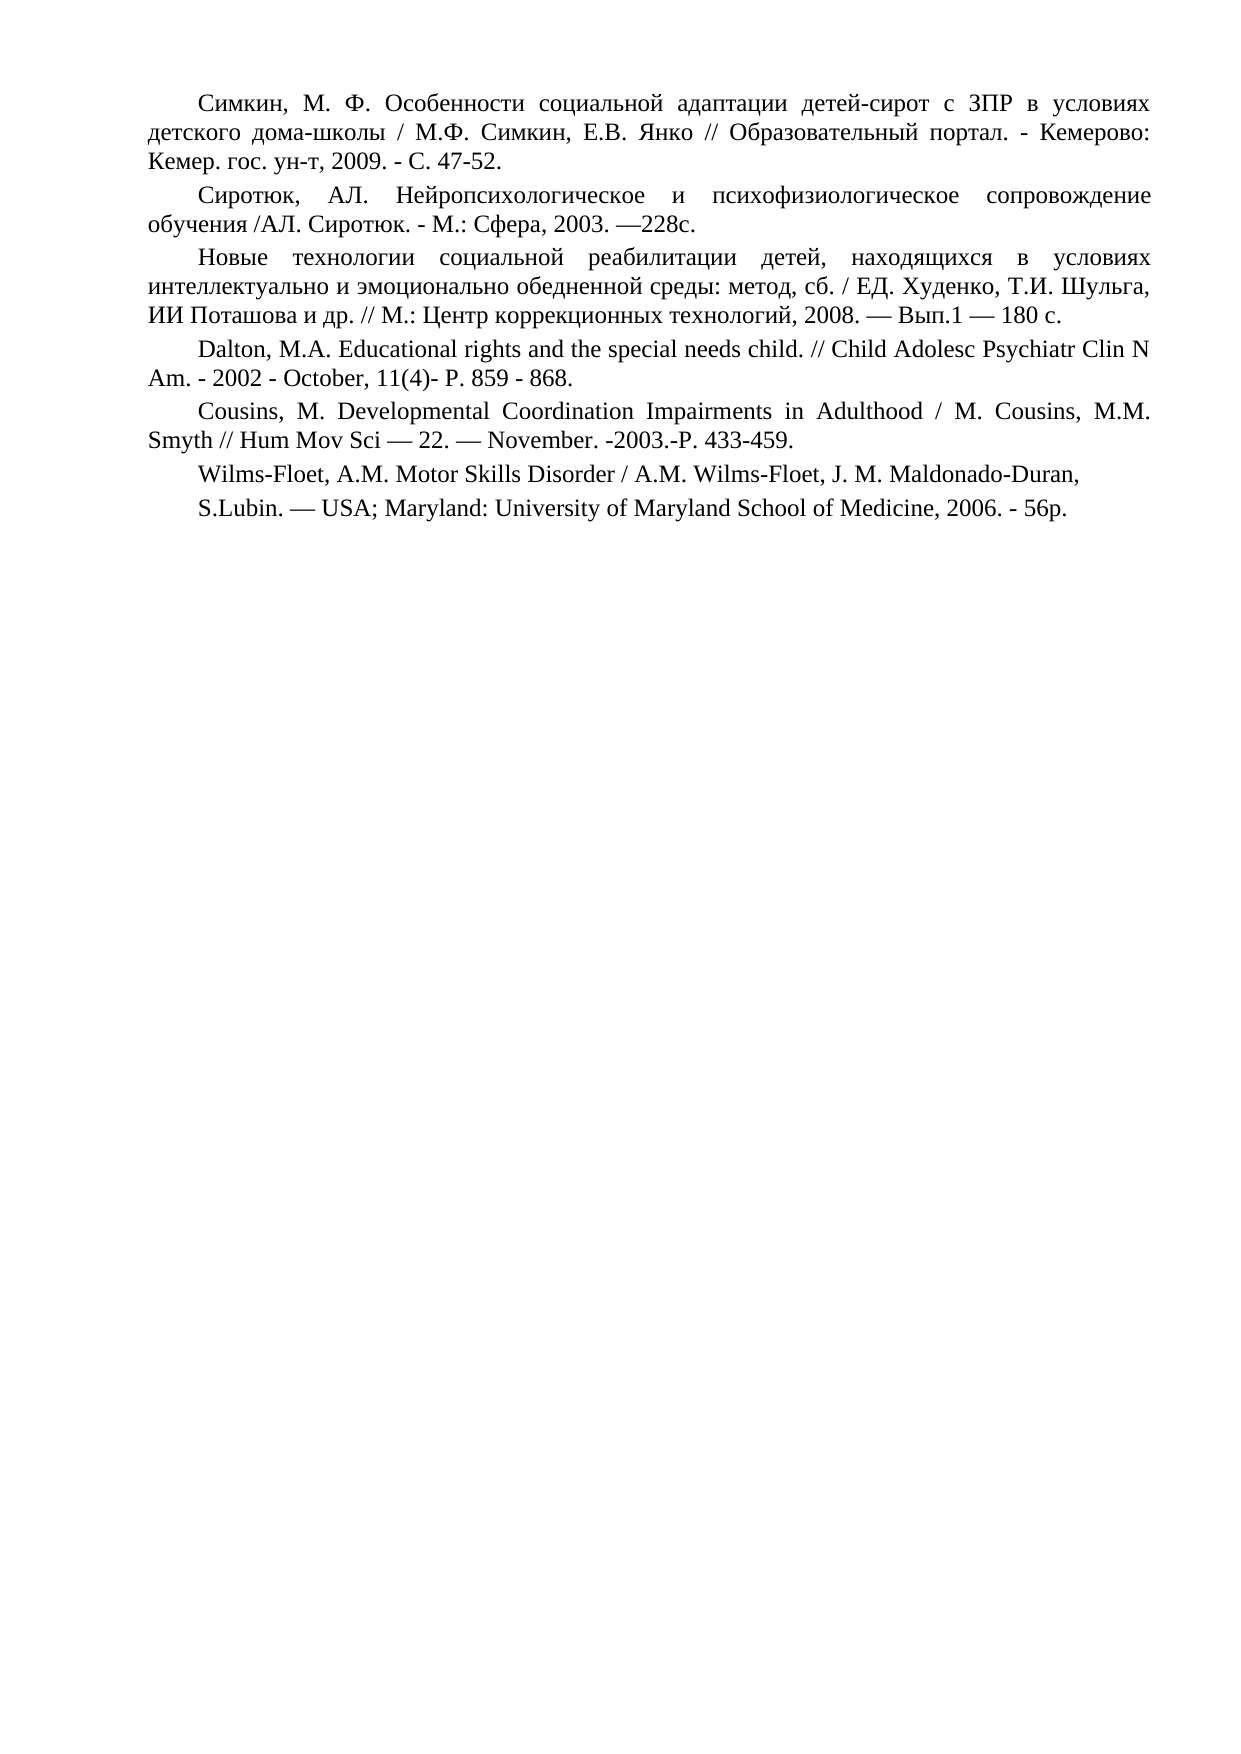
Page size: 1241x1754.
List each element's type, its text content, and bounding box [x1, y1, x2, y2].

text Сиротюк, АЛ. Нейропсихологическое и психофизиологическое сопровождение обучения /АЛ. Сиротюк. - М.: Сфера, 2003. —228с. [148, 180, 1152, 237]
text Симкин, М. Ф. Особенности социальной адаптации детей-сирот с ЗПР в условиях детского дома-школы / М.Ф. Симкин, Е.В. Янко // Образовательный портал. - Кемерово: Кемер. гос. ун-т, 2009. - С. 47-52. [148, 88, 1152, 175]
text Новые технологии социальной реабилитации детей, находящихся в условиях интеллектуально и эмоционально обедненной среды: метод, сб. / ЕД. Худенко, Т.И. Шульга, ИИ Поташова и др. // М.: Центр коррекционных технологий, 2008. — Вып.1 — 180 с. [148, 242, 1152, 329]
text Wilms-Floet, A.M. Motor Skills Disorder / A.M. Wilms-Floet, J. M. Maldonado-Duran, [148, 459, 1152, 488]
text Cousins, M. Developmental Coordination Impairments in Adulthood / M. Cousins, M.M. Smyth // Hum Mov Sci — 22. — November. -2003.-P. 433-459. [148, 396, 1152, 454]
text Dalton, М.А. Educational rights and the special needs child. // Child Adolesc Psychiatr Clin N Am. - 2002 - October, 11(4)- P. 859 - 868. [148, 334, 1152, 391]
text S.Lubin. — USA; Maryland: University of Maryland School of Medicine, 2006. - 56p. [148, 493, 1152, 522]
